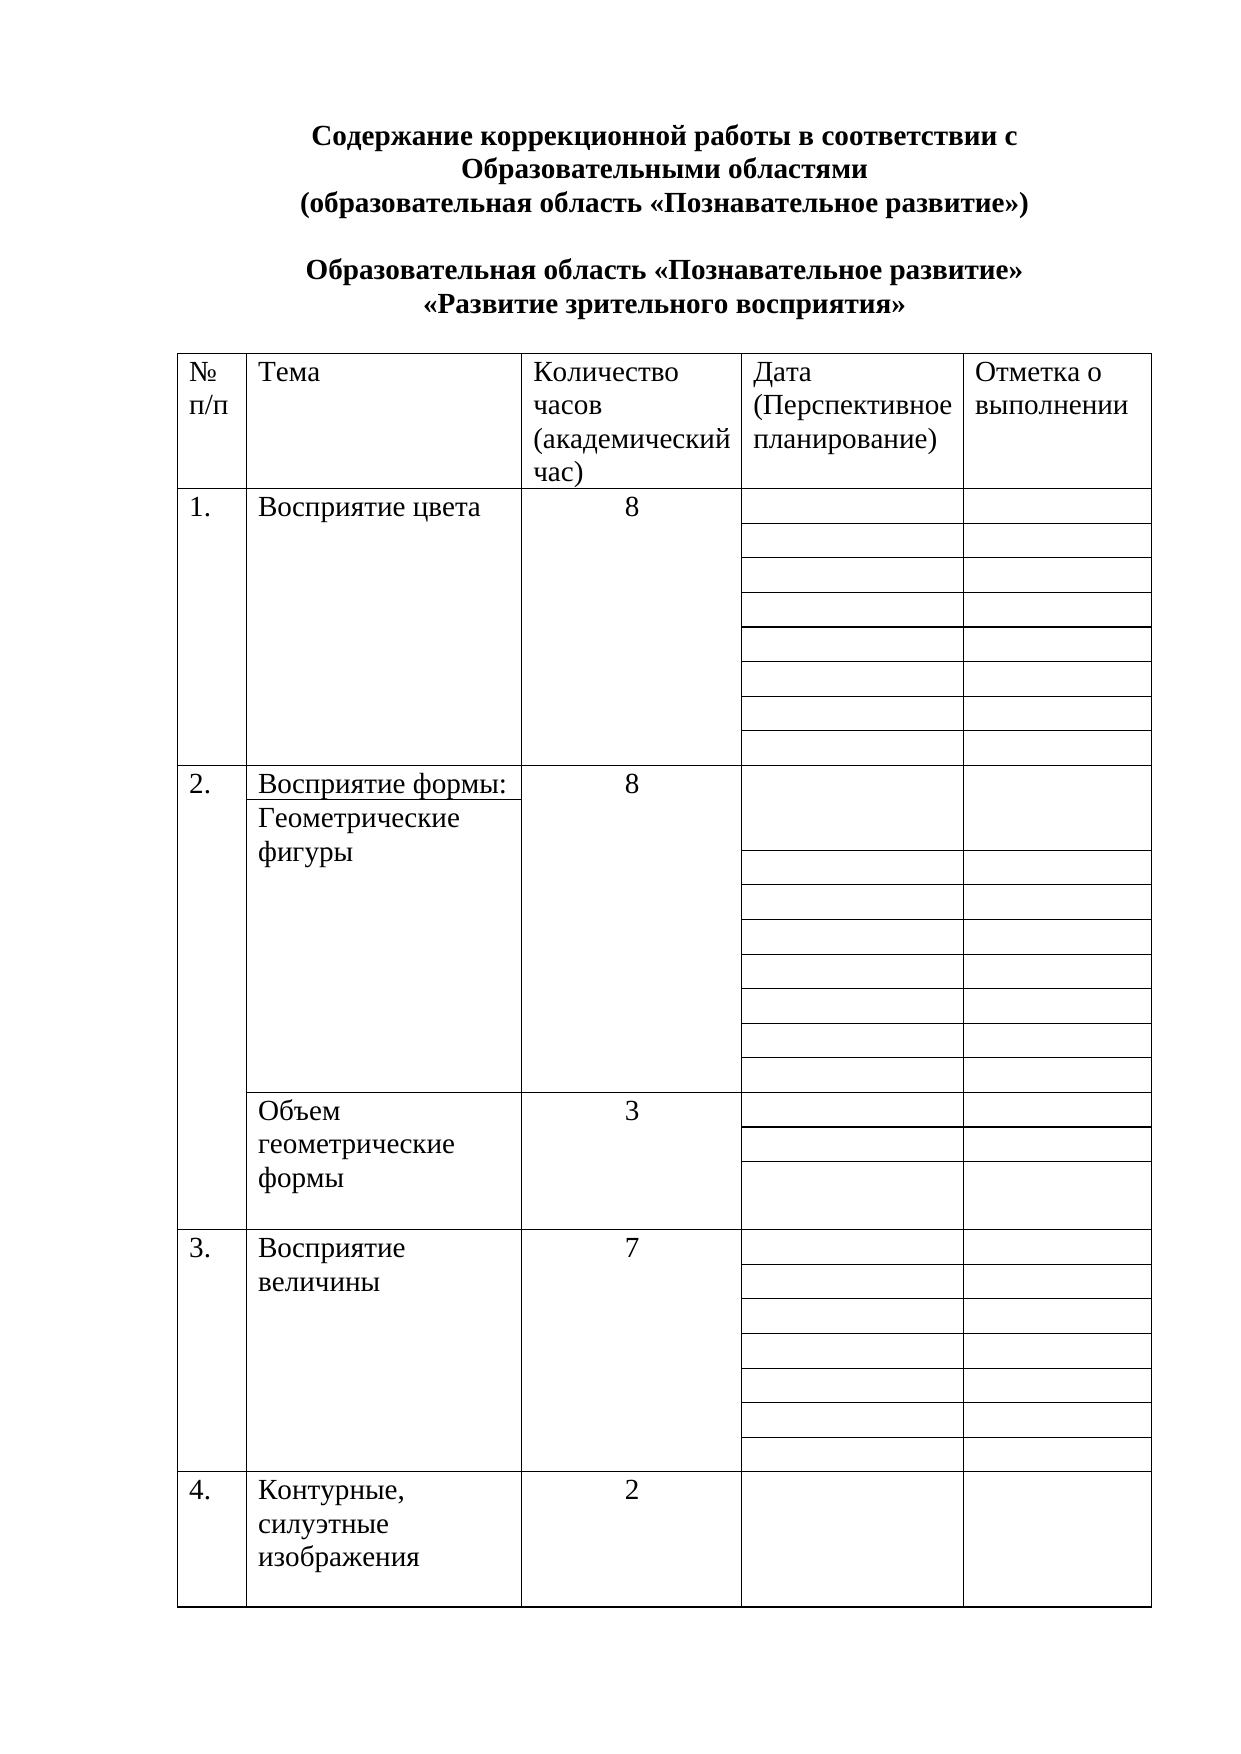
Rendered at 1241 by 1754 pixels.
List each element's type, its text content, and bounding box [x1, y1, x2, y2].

table_header Тема [247, 354, 521, 488]
table_cell 8 [522, 489, 741, 765]
table_cell [964, 955, 1151, 988]
table_cell [742, 1093, 963, 1126]
table_cell 4. [178, 1472, 246, 1606]
table_cell [742, 1369, 963, 1402]
table_cell [964, 885, 1151, 919]
table_cell [742, 1058, 963, 1092]
table_cell 1. [178, 489, 246, 765]
table_cell [742, 1128, 963, 1161]
table_cell [742, 489, 963, 523]
table_cell [964, 1162, 1151, 1229]
table_cell [964, 524, 1151, 557]
table_cell [742, 955, 963, 988]
table_cell [742, 920, 963, 953]
table_header Отметка о выполнении [964, 354, 1151, 488]
table_cell [964, 1265, 1151, 1298]
table_cell [964, 628, 1151, 661]
table_cell [964, 1093, 1151, 1126]
text Содержание коррекционной работы в соответствии с [177, 118, 1152, 152]
table_cell [964, 1024, 1151, 1057]
table_cell [964, 489, 1151, 523]
table_cell [742, 593, 963, 626]
text (образовательная область «Познавательное развитие») [177, 185, 1152, 219]
table_header Количество часов (академический час) [522, 354, 741, 488]
text Образовательная область «Познавательное развитие» [177, 252, 1152, 286]
table_cell [742, 766, 963, 850]
table_cell [964, 851, 1151, 884]
table_cell [964, 1369, 1151, 1402]
table_cell 2 [522, 1472, 741, 1606]
table_cell Объем геометрические формы [247, 1093, 521, 1229]
table_cell [742, 989, 963, 1023]
table_cell [742, 1162, 963, 1229]
table_cell [742, 662, 963, 696]
table_cell Восприятие формы: [247, 766, 521, 799]
table_cell [964, 1472, 1151, 1606]
table_cell [742, 1334, 963, 1367]
table_cell [964, 662, 1151, 696]
table_cell [742, 851, 963, 884]
table_cell [964, 920, 1151, 953]
table_cell 8 [522, 766, 741, 1092]
table_cell [742, 1299, 963, 1333]
table_cell [964, 1438, 1151, 1471]
table_cell [742, 628, 963, 661]
table_cell [742, 1024, 963, 1057]
table_cell [742, 1403, 963, 1437]
table_cell 3. [178, 1230, 246, 1471]
table_cell [964, 989, 1151, 1023]
table_cell [964, 731, 1151, 765]
table_cell [742, 697, 963, 730]
table_cell [964, 1403, 1151, 1437]
table_cell [742, 731, 963, 765]
table_header № п/п [178, 354, 246, 488]
table_cell 7 [522, 1230, 741, 1471]
table_cell 3 [522, 1093, 741, 1229]
table_cell [964, 558, 1151, 592]
table_cell [964, 1058, 1151, 1092]
table_cell Восприятие цвета [247, 489, 521, 765]
table_cell [964, 593, 1151, 626]
table_cell [742, 1438, 963, 1471]
table_cell [964, 1334, 1151, 1367]
table_cell [964, 766, 1151, 850]
table_cell [742, 1265, 963, 1298]
table_cell [964, 1128, 1151, 1161]
table_cell Восприятие величины [247, 1230, 521, 1471]
table_cell [742, 524, 963, 557]
table_cell [964, 697, 1151, 730]
table_cell [742, 1472, 963, 1606]
table_cell Геометрические фигуры [247, 800, 521, 1092]
table_cell [742, 1230, 963, 1264]
table_cell 2. [178, 766, 246, 1229]
table_cell [964, 1230, 1151, 1264]
table_cell [964, 1299, 1151, 1333]
table_cell [742, 558, 963, 592]
text Образовательными областями [177, 152, 1152, 185]
table_cell Контурные, силуэтные изображения [247, 1472, 521, 1606]
table_cell [742, 885, 963, 919]
table_header Дата (Перспективное планирование) [742, 354, 963, 488]
text «Развитие зрительного восприятия» [177, 286, 1152, 319]
